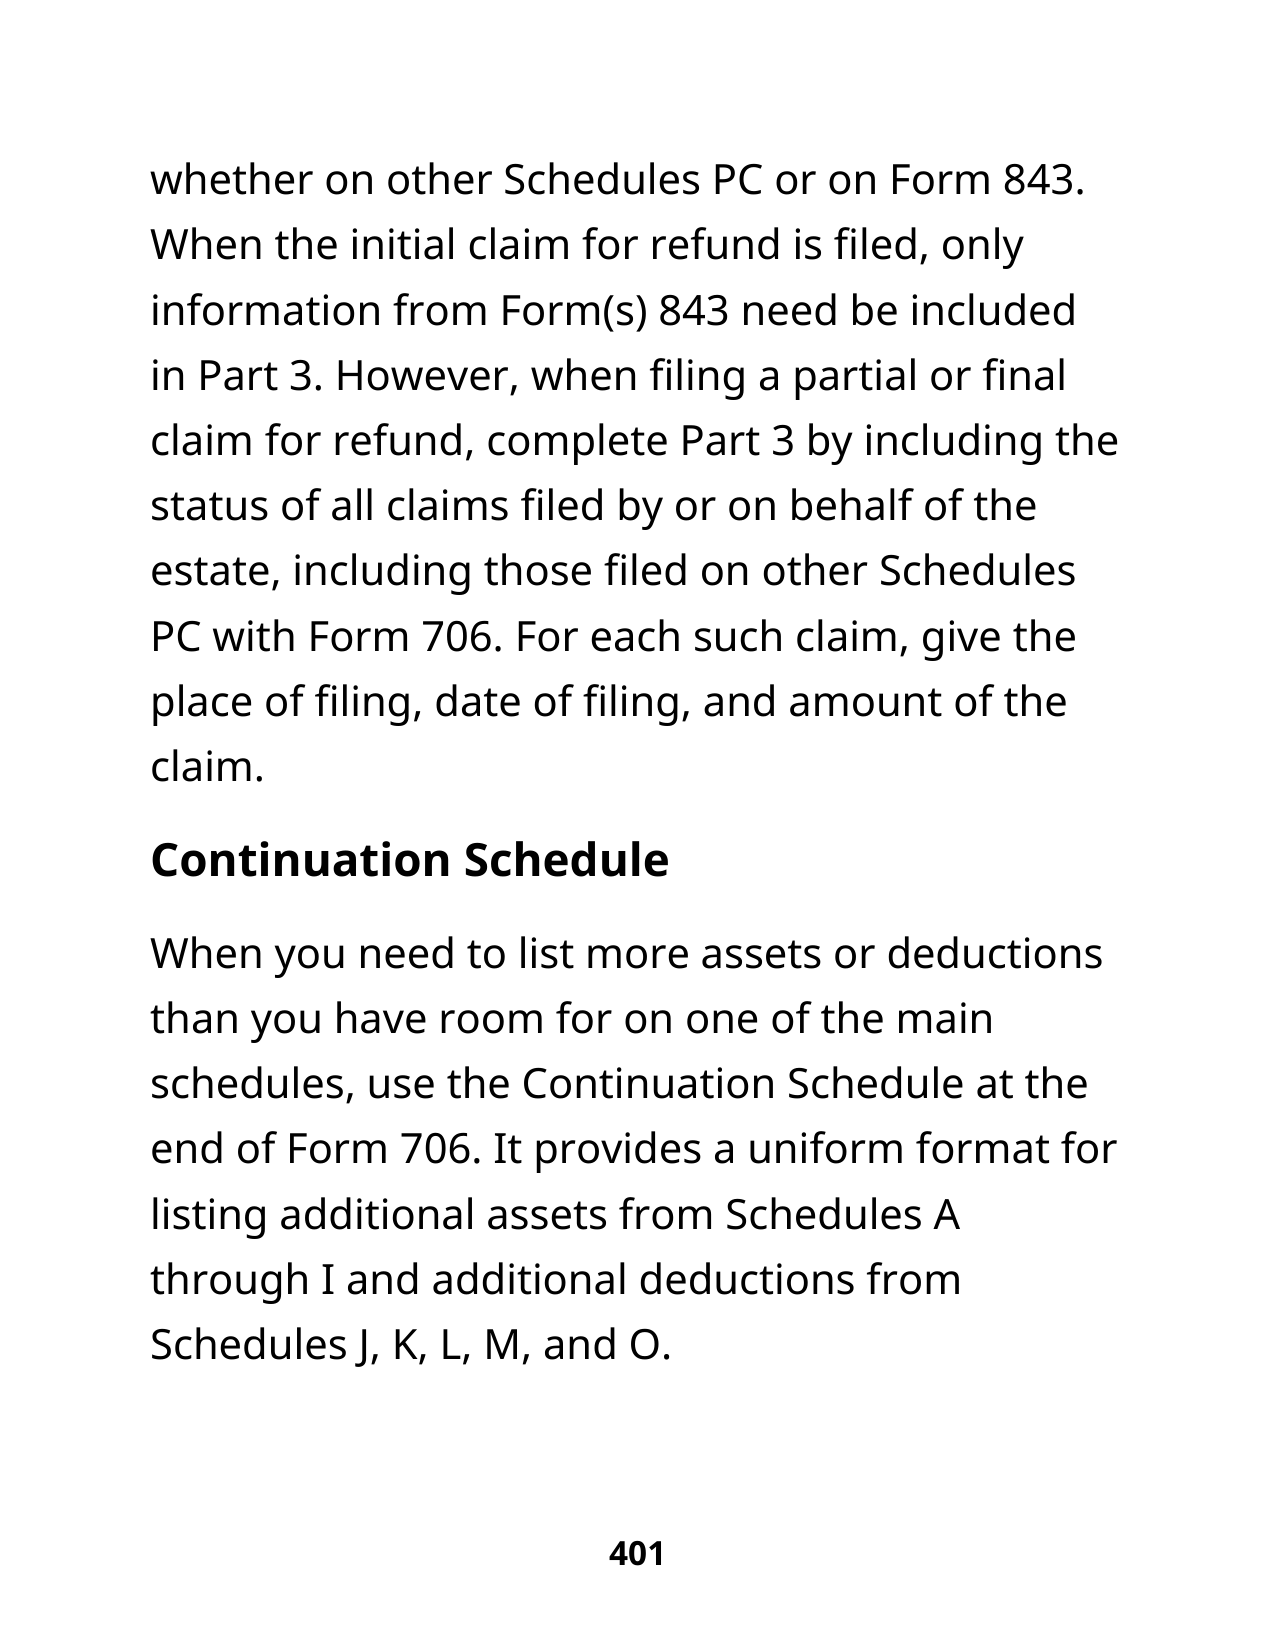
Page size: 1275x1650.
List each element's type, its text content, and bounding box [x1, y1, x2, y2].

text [150, 150, 1125, 794]
subtitle Continuation Schedule [150, 827, 1125, 889]
text When you need to list more assets or deductions than you have room for on one of the main schedules, use the Continuation Schedule at the end of Form 706. It provides a uniform format for listing additional assets from Schedules A through I and additional deductions from Schedules J, K, L, M, and O. [150, 924, 1125, 1372]
